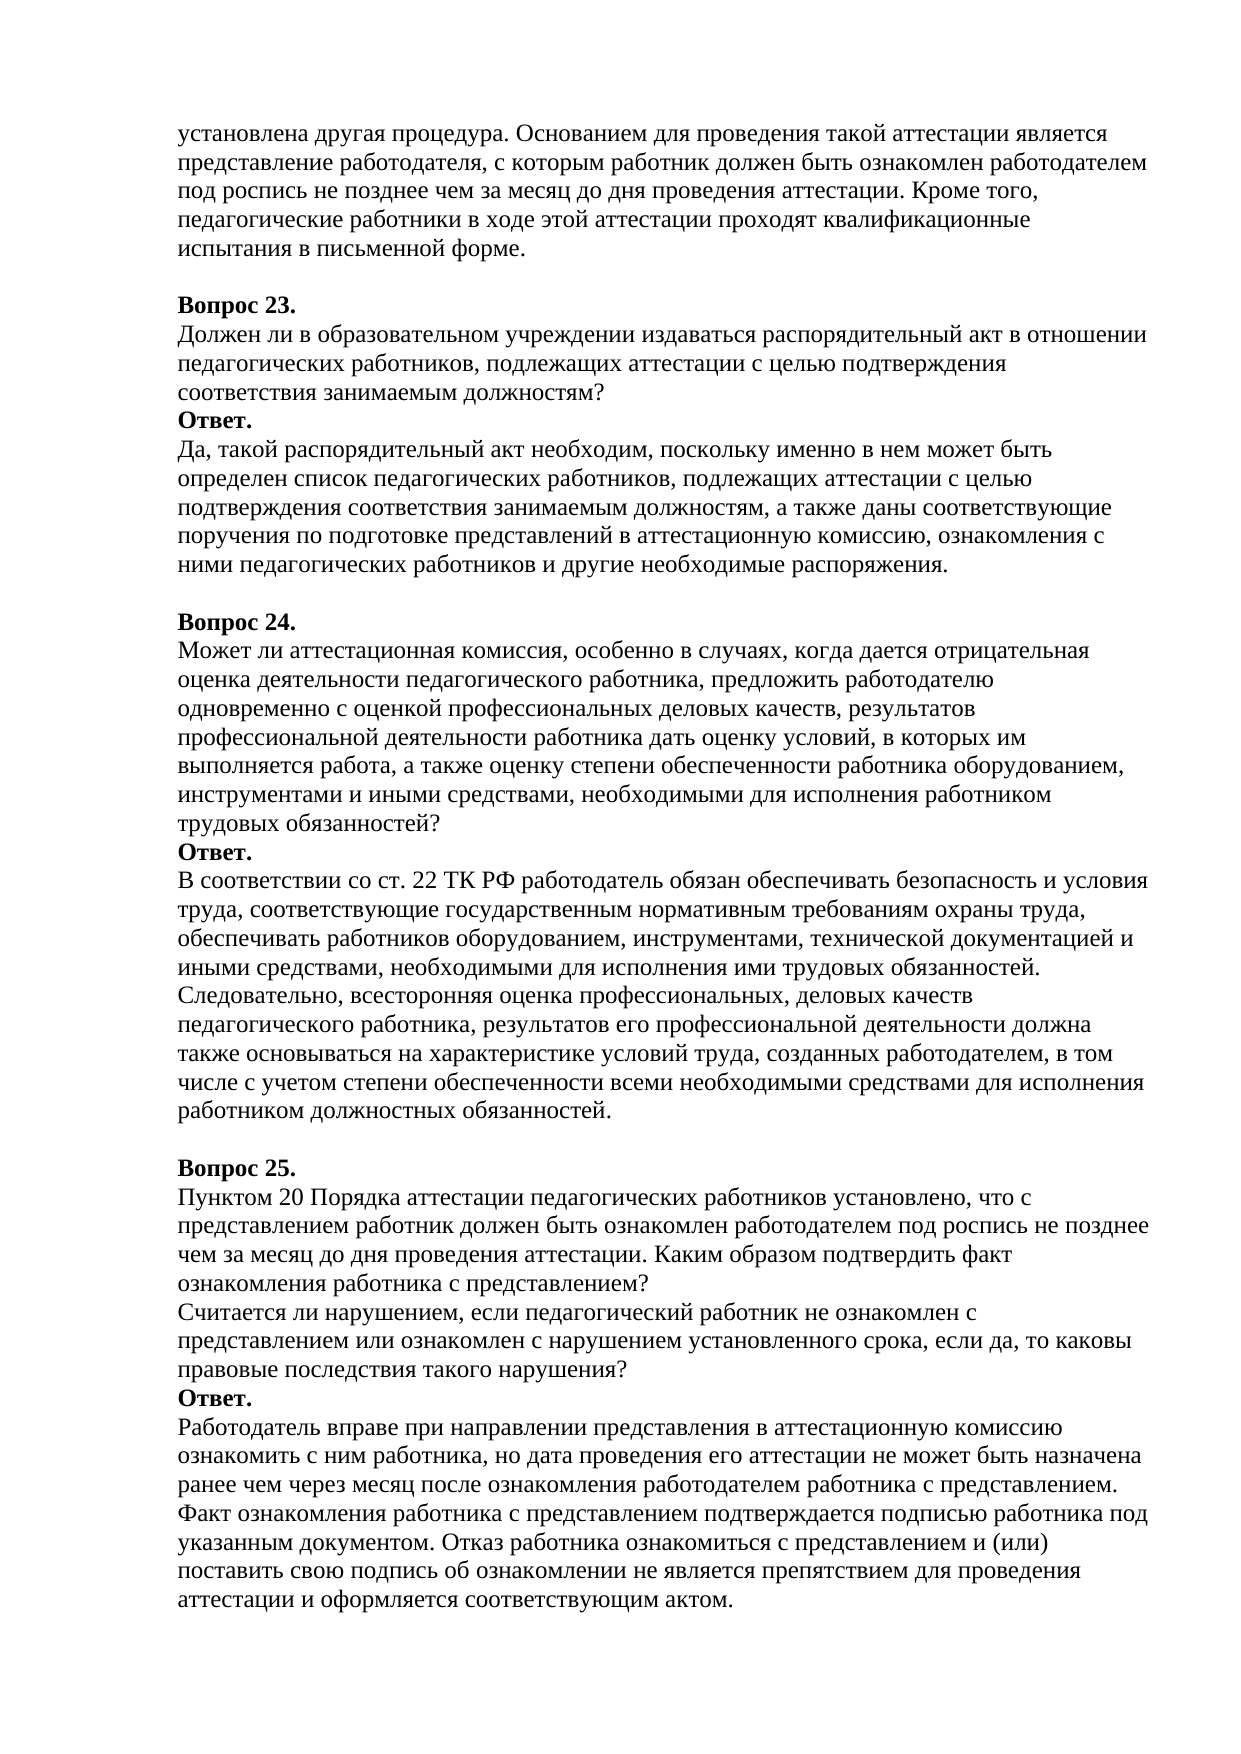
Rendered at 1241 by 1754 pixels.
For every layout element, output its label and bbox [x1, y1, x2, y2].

text [177, 118, 1152, 1613]
